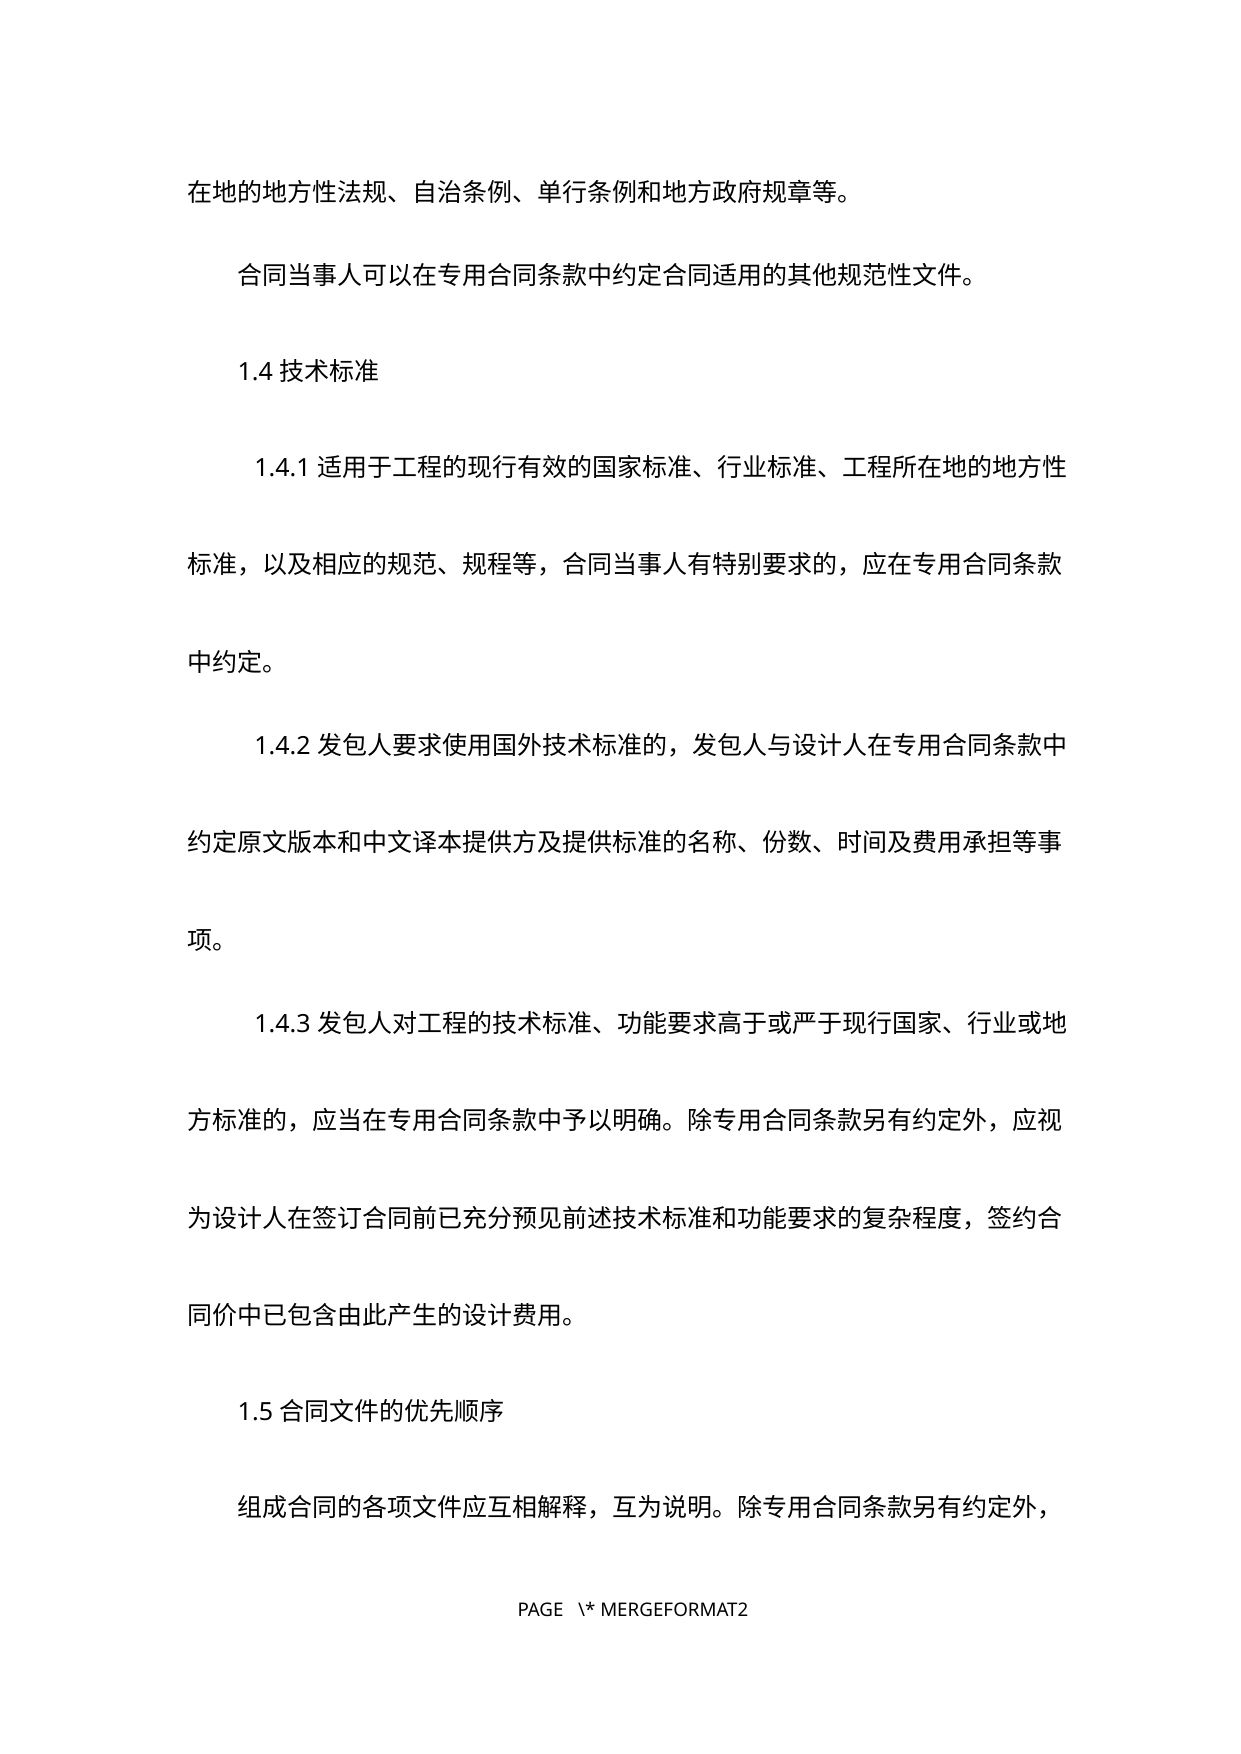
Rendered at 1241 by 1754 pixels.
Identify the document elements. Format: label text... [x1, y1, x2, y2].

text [187, 1473, 1078, 1538]
text 合同当事人可以在专用合同条款中约定合同适用的其他规范性文件。 [187, 241, 1078, 306]
text 1.4.1 适用于工程的现行有效的国家标准、行业标准、工程所在地的地方性标准，以及相应的规范、规程等，合同当事人有特别要求的，应在专用合同条款中约定。 [187, 433, 1078, 693]
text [187, 158, 1078, 223]
subtitle 1.4 技术标准 [187, 337, 1078, 402]
subtitle 1.5 合同文件的优先顺序 [187, 1377, 1078, 1442]
text 1.4.2 发包人要求使用国外技术标准的，发包人与设计人在专用合同条款中约定原文版本和中文译本提供方及提供标准的名称、份数、时间及费用承担等事项。 [187, 711, 1078, 971]
text 1.4.3 发包人对工程的技术标准、功能要求高于或严于现行国家、行业或地方标准的，应当在专用合同条款中予以明确。除专用合同条款另有约定外，应视为设计人在签订合同前已充分预见前述技术标准和功能要求的复杂程度，签约合同价中已包含由此产生的设计费用。 [187, 989, 1078, 1346]
